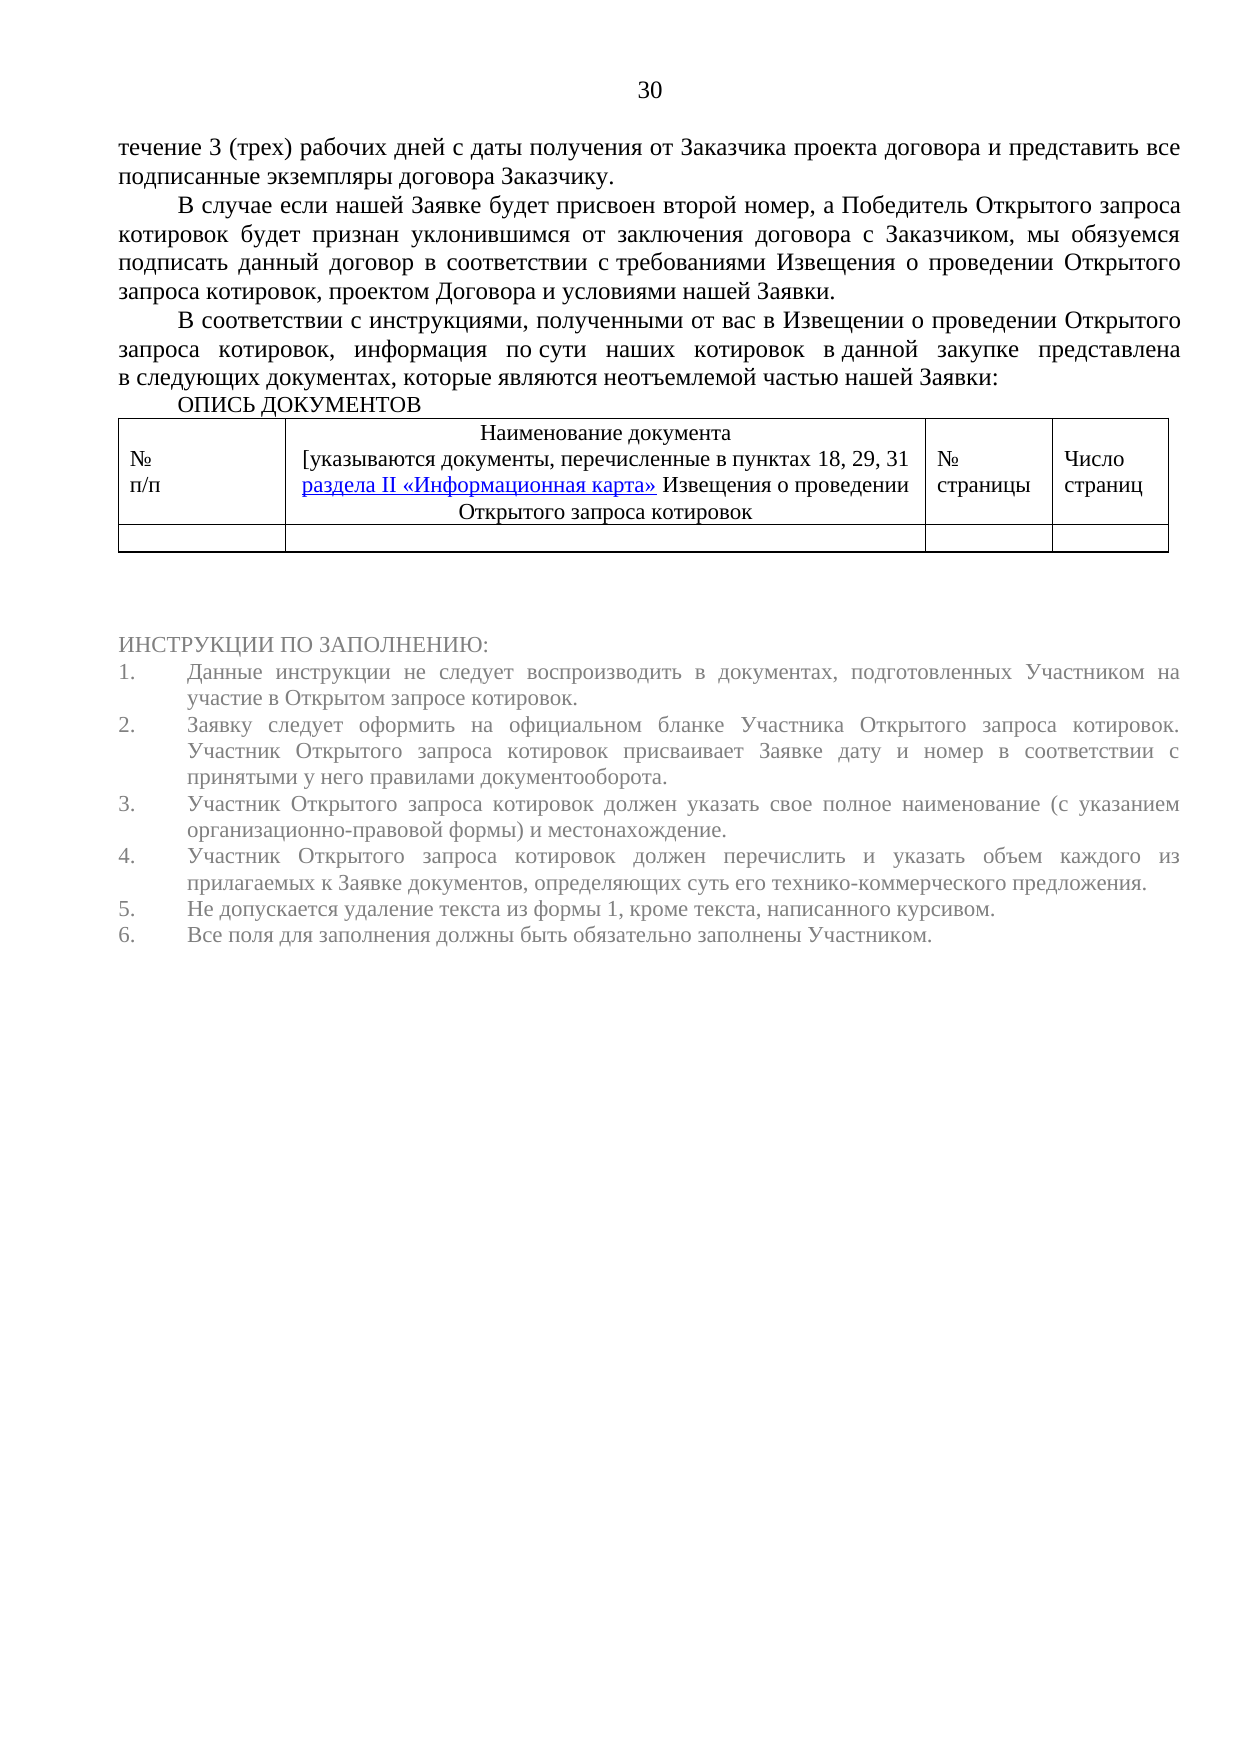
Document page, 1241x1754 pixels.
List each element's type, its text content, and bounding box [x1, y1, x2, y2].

text ОПИСЬ ДОКУМЕНТОВ [118, 391, 1181, 418]
list Заявку следует оформить на официальном бланке Участника Открытого запроса котировок. Участник Открытого запроса котировок присваивает Заявке дату и номер в соответствии с принятыми у него правилами документооборота. [118, 711, 1181, 790]
list Данные инструкции не следует воспроизводить в документах, подготовленных Участником на участие в Открытом запросе котировок. [118, 658, 1181, 711]
text ИНСТРУКЦИИ ПО ЗАПОЛНЕНИЮ: [118, 632, 1181, 658]
table_header № страницы [926, 419, 1052, 524]
list Все поля для заполнения должны быть обязательно заполнены Участником. [118, 921, 1181, 948]
table_cell [286, 525, 925, 551]
table_header Число страниц [1053, 419, 1168, 524]
list Участник Открытого запроса котировок должен указать свое полное наименование (с указанием организационно-правовой формы) и местонахождение. [118, 790, 1181, 842]
table_header № п/п [119, 419, 285, 524]
table_header Наименование документа [указываются документы, перечисленные в пунктах 18, 29, 31 раздела II «Информационная карта» Извещения о проведении Открытого запроса котировок [286, 419, 925, 524]
table_cell [1053, 525, 1168, 551]
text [118, 132, 1181, 190]
table_cell [119, 525, 285, 551]
text В случае если нашей Заявке будет присвоен второй номер, а Победитель Открытого запроса котировок будет признан уклонившимся от заключения договора с Заказчиком, мы обязуемся подписать данный договор в соответствии с требованиями Извещения о проведении Открытого запроса котировок, проектом Договора и условиями нашей Заявки. [118, 190, 1181, 305]
table_cell [926, 525, 1052, 551]
text В соответствии с инструкциями, полученными от вас в Извещении о проведении Открытого запроса котировок, информация по сути наших котировок в данной закупке представлена в следующих документах, которые являются неотъемлемой частью нашей Заявки: [118, 305, 1181, 391]
list Не допускается удаление текста из формы 1, кроме текста, написанного курсивом. [118, 895, 1181, 921]
list Участник Открытого запроса котировок должен перечислить и указать объем каждого из прилагаемых к Заявке документов, определяющих суть его технико-коммерческого предложения. [118, 842, 1181, 895]
